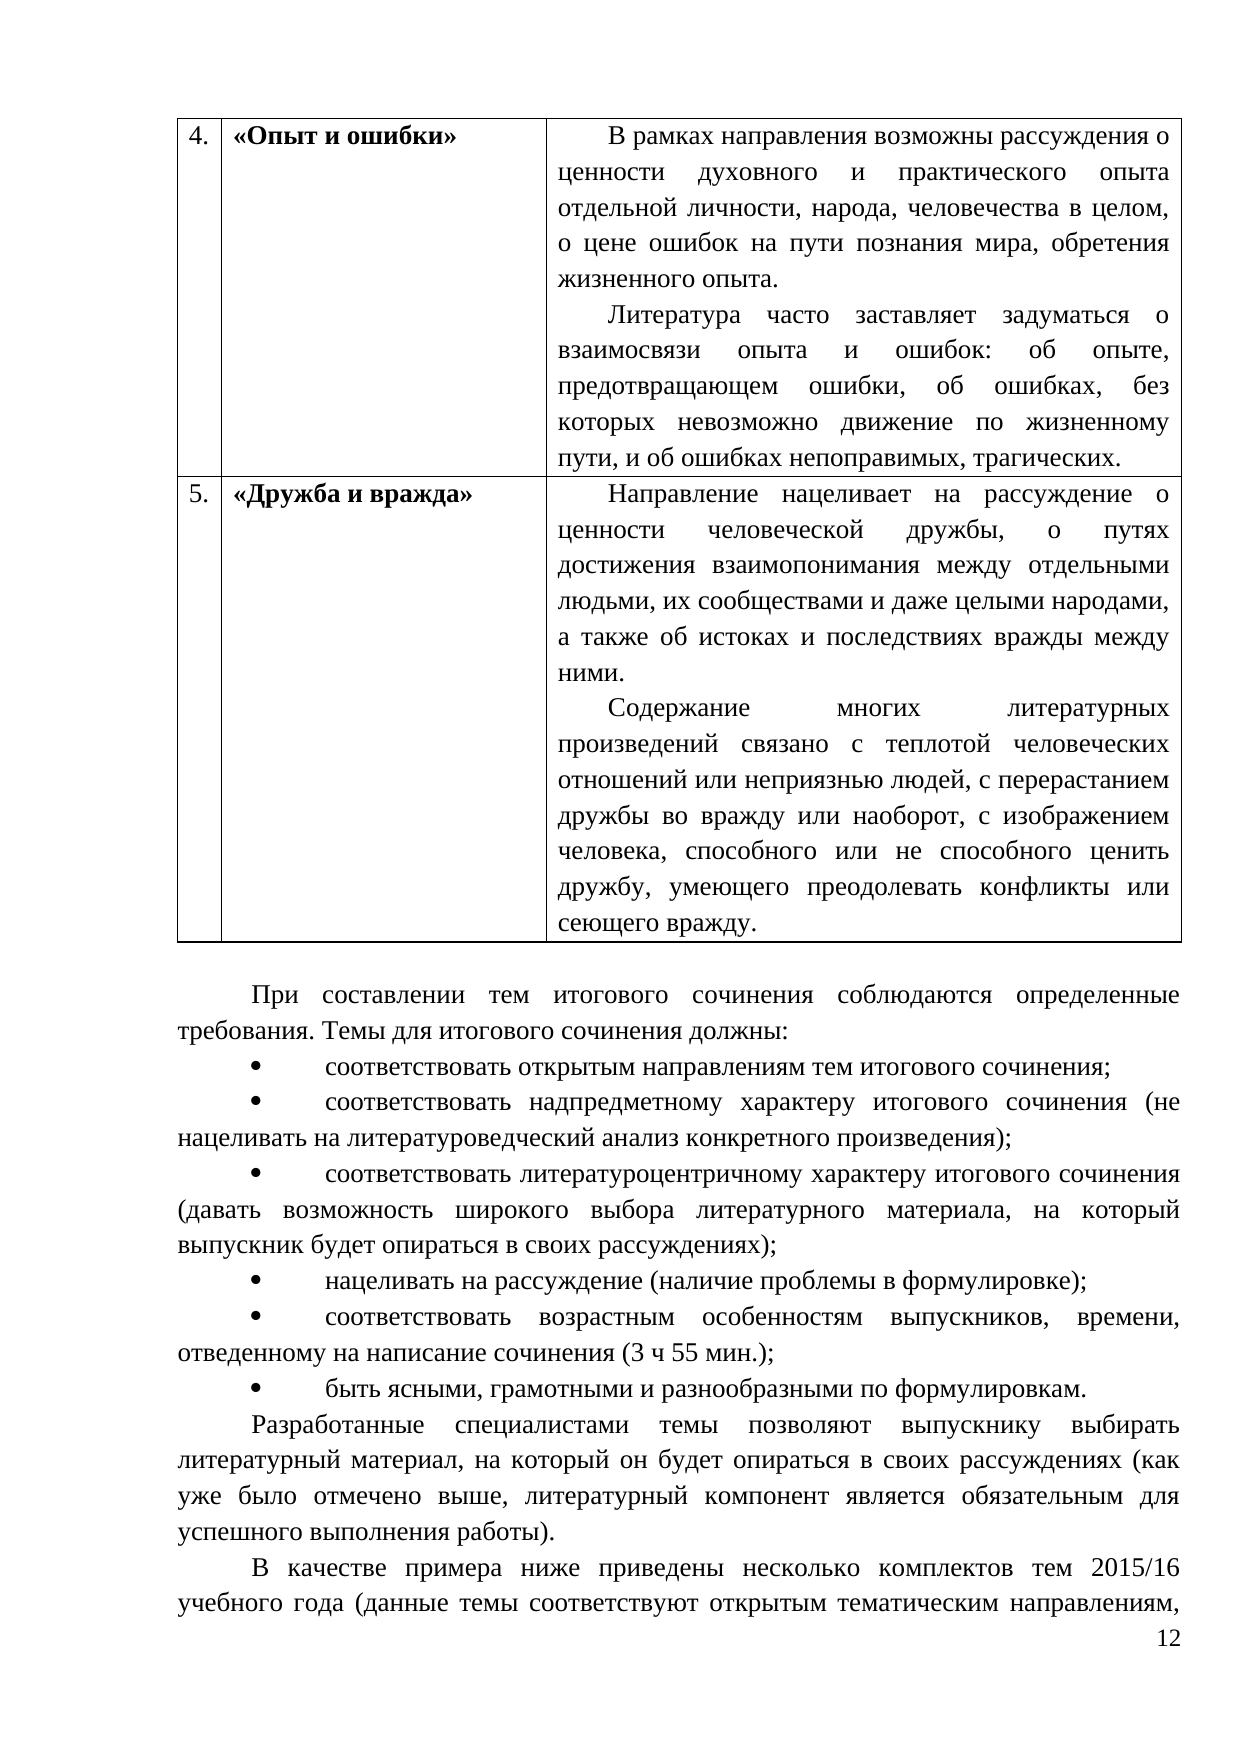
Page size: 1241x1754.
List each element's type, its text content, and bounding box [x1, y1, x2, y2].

list быть ясными, грамотными и разнообразными по формулировкам. [177, 1372, 1181, 1403]
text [177, 1551, 1181, 1618]
list соответствовать возрастным особенностям выпускников, времени, отведенному на написание сочинения (3 ч 55 мин.); [177, 1300, 1181, 1367]
text Разработанные специалистами темы позволяют выпускнику выбирать литературный материал, на который он будет опираться в своих рассуждениях (как уже было отмечено выше, литературный компонент является обязательным для успешного выполнения работы). [177, 1408, 1181, 1546]
table_cell В рамках направления возможны рассуждения о ценности духовного и практического опыта отдельной личности, народа, человечества в целом, о цене ошибок на пути познания мира, обретения жизненного опыта. Литература часто заставляет задуматься о взаимосвязи опыта и ошибок: об опыте, предотвращающем ошибки, об ошибках, без которых невозможно движение по жизненному пути, и об ошибках непоправимых, трагических. [547, 119, 1181, 476]
list соответствовать литературоцентричному характеру итогового сочинения (давать возможность широкого выбора литературного материала, на который выпускник будет опираться в своих рассуждениях); [177, 1157, 1181, 1260]
text При составлении тем итогового сочинения соблюдаются определенные требования. Темы для итогового сочинения должны: [177, 978, 1181, 1045]
table_cell «Дружба и вражда» [222, 477, 546, 941]
table_cell [178, 119, 221, 476]
table_cell «Опыт и ошибки» [222, 119, 546, 476]
list нацеливать на рассуждение (наличие проблемы в формулировке); [177, 1264, 1181, 1296]
list соответствовать надпредметному характеру итогового сочинения (не нацеливать на литературоведческий анализ конкретного произведения); [177, 1086, 1181, 1152]
table_cell [178, 477, 221, 941]
table_cell Направление нацеливает на рассуждение о ценности человеческой дружбы, о путях достижения взаимопонимания между отдельными людьми, их сообществами и даже целыми народами, а также об истоках и последствиях вражды между ними. Содержание многих литературных произведений связано с теплотой человеческих отношений или неприязнью людей, с перерастанием дружбы во вражду или наоборот, с изображением человека, способного или не способного ценить дружбу, умеющего преодолевать конфликты или сеющего вражду. [547, 477, 1181, 941]
list соответствовать открытым направлениям тем итогового сочинения; [177, 1049, 1181, 1081]
